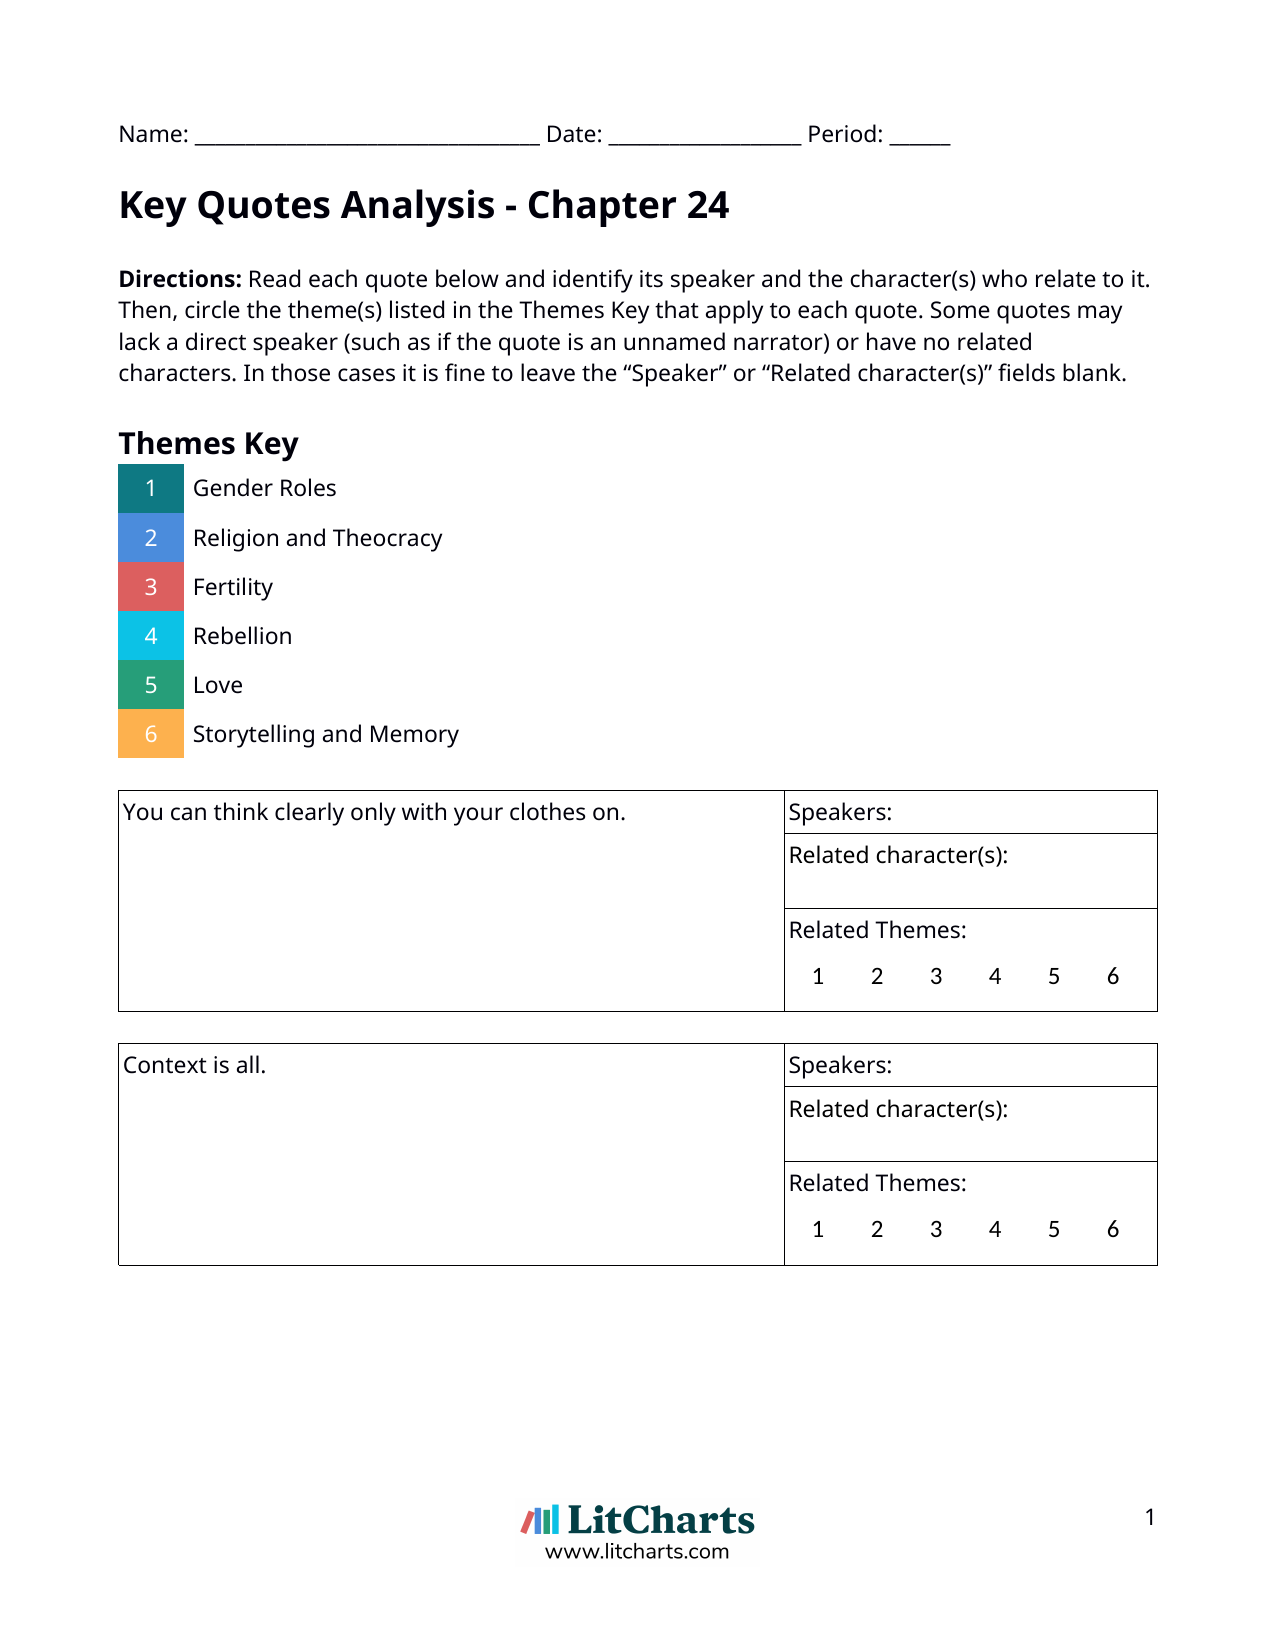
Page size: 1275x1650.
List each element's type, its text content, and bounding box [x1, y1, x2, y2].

table_cell 3 [118, 562, 184, 611]
table_cell Related Themes: [785, 1162, 1157, 1264]
table_cell 4 [118, 611, 184, 660]
text Key Quotes Analysis - Chapter 24 [118, 178, 1157, 229]
table_cell 2 [118, 513, 184, 562]
table_header Speakers: [785, 1044, 1157, 1086]
table_cell Storytelling and Memory [184, 709, 840, 758]
table_cell Fertility [184, 562, 840, 611]
table_cell Rebellion [184, 611, 840, 660]
text Themes Key [118, 422, 1157, 463]
table_header You can think clearly only with your clothes on. [119, 791, 784, 1011]
table_header Gender Roles [184, 464, 840, 513]
table_header 1 [118, 464, 184, 513]
table_cell 6 [118, 709, 184, 758]
text Directions: Read each quote below and identify its speaker and the character(s) who relate to it. Then, circle the theme(s) listed in the Themes Key that apply to each quote. Some quotes may lack a direct speaker (such as if the quote is an unnamed narrator) or have no related characters. In those cases it is fine to leave the “Speaker” or “Related character(s)” fields blank. [118, 263, 1157, 388]
table_cell Related character(s): [785, 1087, 1157, 1161]
table_cell Religion and Theocracy [184, 513, 840, 562]
table_cell Love [184, 660, 840, 709]
table_cell Related Themes: [785, 909, 1157, 1011]
picture [514, 1498, 761, 1567]
table_cell 5 [118, 660, 184, 709]
table_header Speakers: [785, 791, 1157, 833]
table_cell Related character(s): [785, 834, 1157, 907]
table_header Context is all. [119, 1044, 784, 1264]
